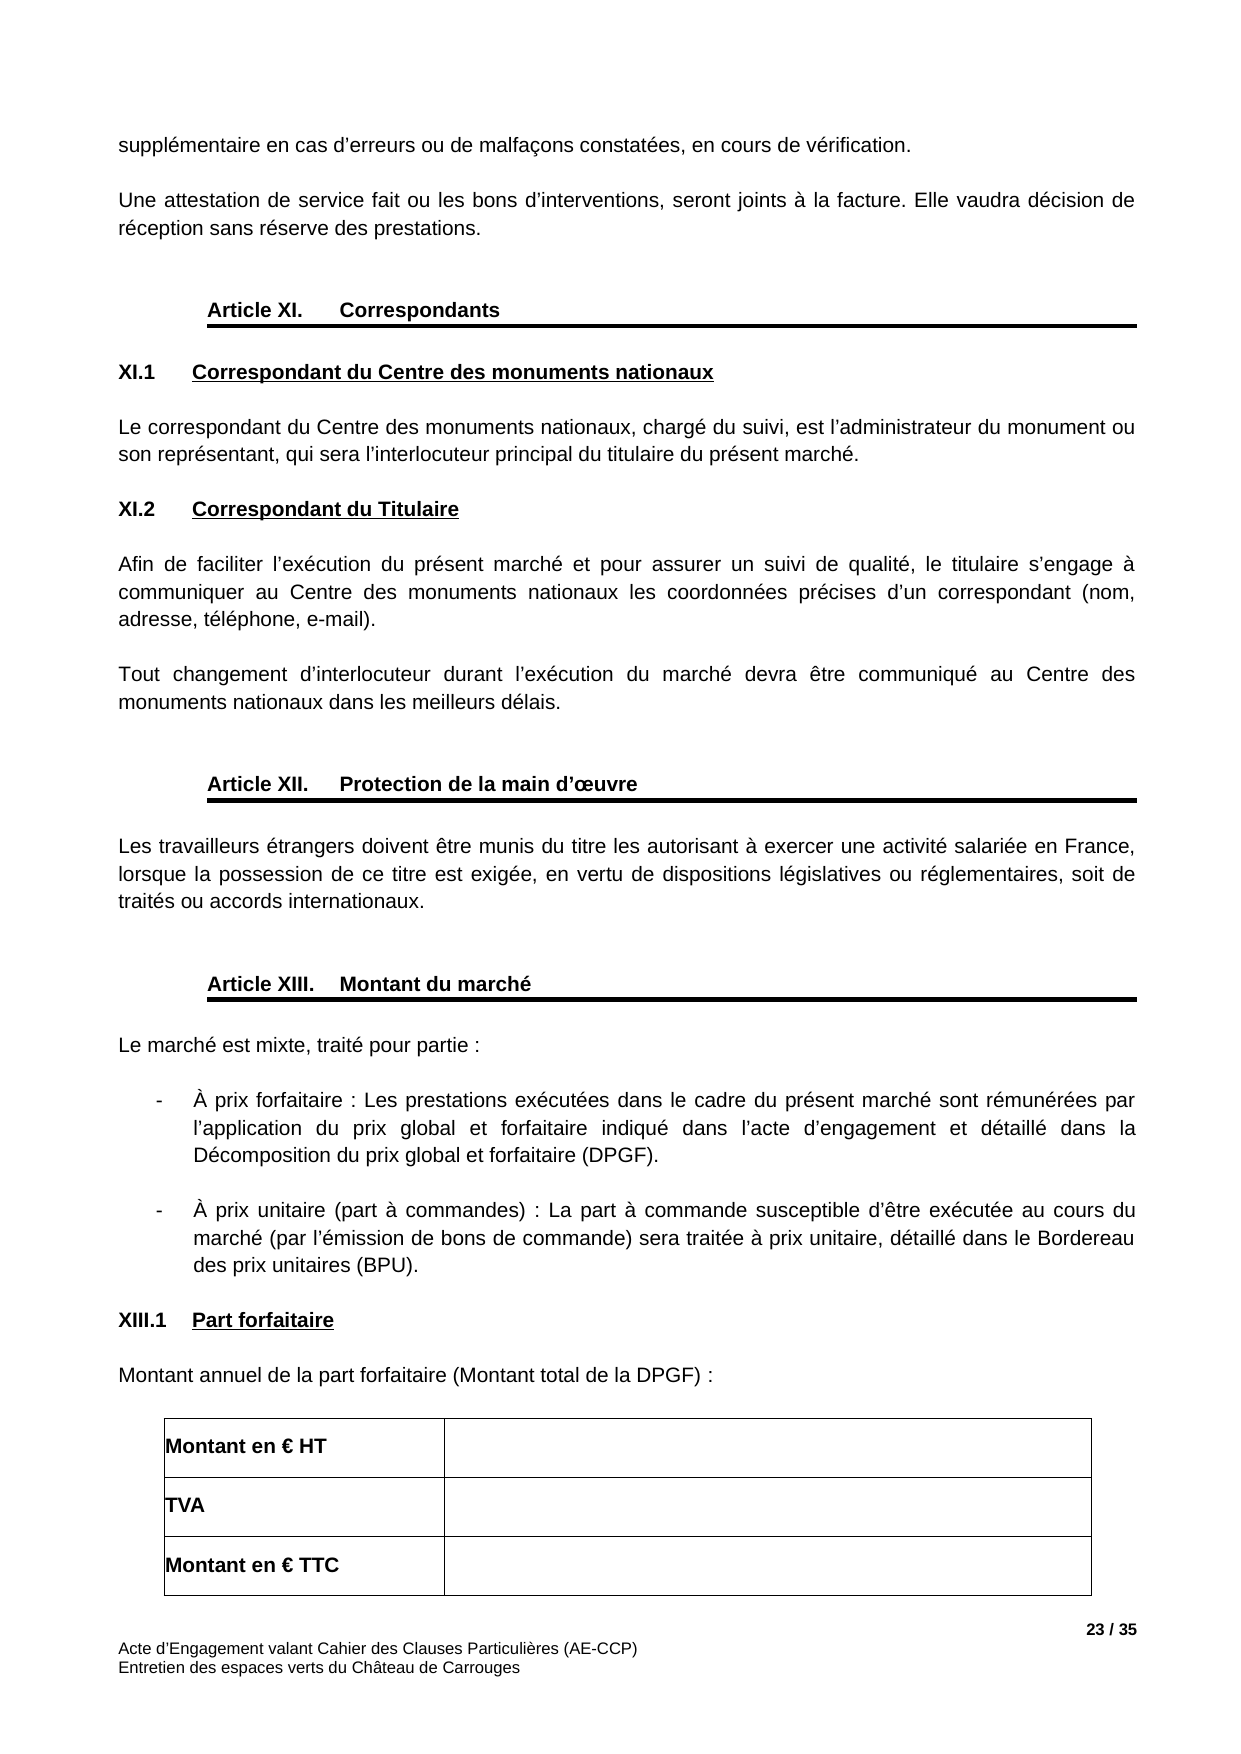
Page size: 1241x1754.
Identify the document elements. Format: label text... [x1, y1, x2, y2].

table_cell Montant en € TTC [165, 1537, 444, 1595]
table_header Montant en € HT [165, 1419, 444, 1477]
table_cell TVA [165, 1478, 444, 1536]
text Afin de faciliter l’exécution du présent marché et pour assurer un suivi de qualité, le titulaire s’engage à communiquer au Centre des monuments nationaux les coordonnées précises d’un correspondant (nom, adresse, téléphone, e-mail). [118, 552, 1137, 631]
subtitle Correspondants [207, 298, 1137, 324]
subtitle Correspondant du Centre des monuments nationaux [118, 359, 1137, 383]
subtitle Part forfaitaire [118, 1308, 1137, 1332]
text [118, 133, 1137, 157]
text Le correspondant du Centre des monuments nationaux, chargé du suivi, est l’administrateur du monument ou son représentant, qui sera l’interlocuteur principal du titulaire du présent marché. [118, 414, 1137, 466]
subtitle Montant du marché [207, 971, 1137, 997]
table_cell [445, 1537, 1091, 1595]
text Le marché est mixte, traité pour partie : [118, 1033, 1137, 1057]
text Montant annuel de la part forfaitaire (Montant total de la DPGF) : [118, 1363, 1137, 1387]
list À prix unitaire (part à commandes) : La part à commande susceptible d’être exécutée au cours du marché (par l’émission de bons de commande) sera traitée à prix unitaire, détaillé dans le Bordereau des prix unitaires (BPU). [156, 1198, 1137, 1277]
text Tout changement d’interlocuteur durant l’exécution du marché devra être communiqué au Centre des monuments nationaux dans les meilleurs délais. [118, 662, 1137, 713]
text Les travailleurs étrangers doivent être munis du titre les autorisant à exercer une activité salariée en France, lorsque la possession de ce titre est exigée, en vertu de dispositions législatives ou réglementaires, soit de traités ou accords internationaux. [118, 834, 1137, 913]
subtitle Protection de la main d’œuvre [207, 772, 1137, 798]
table_header [445, 1419, 1091, 1477]
subtitle Correspondant du Titulaire [118, 497, 1137, 521]
text Une attestation de service fait ou les bons d’interventions, seront joints à la facture. Elle vaudra décision de réception sans réserve des prestations. [118, 188, 1137, 239]
table_cell [445, 1478, 1091, 1536]
list À prix forfaitaire : Les prestations exécutées dans le cadre du présent marché sont rémunérées par l’application du prix global et forfaitaire indiqué dans l’acte d’engagement et détaillé dans la Décomposition du prix global et forfaitaire (DPGF). [156, 1088, 1137, 1167]
